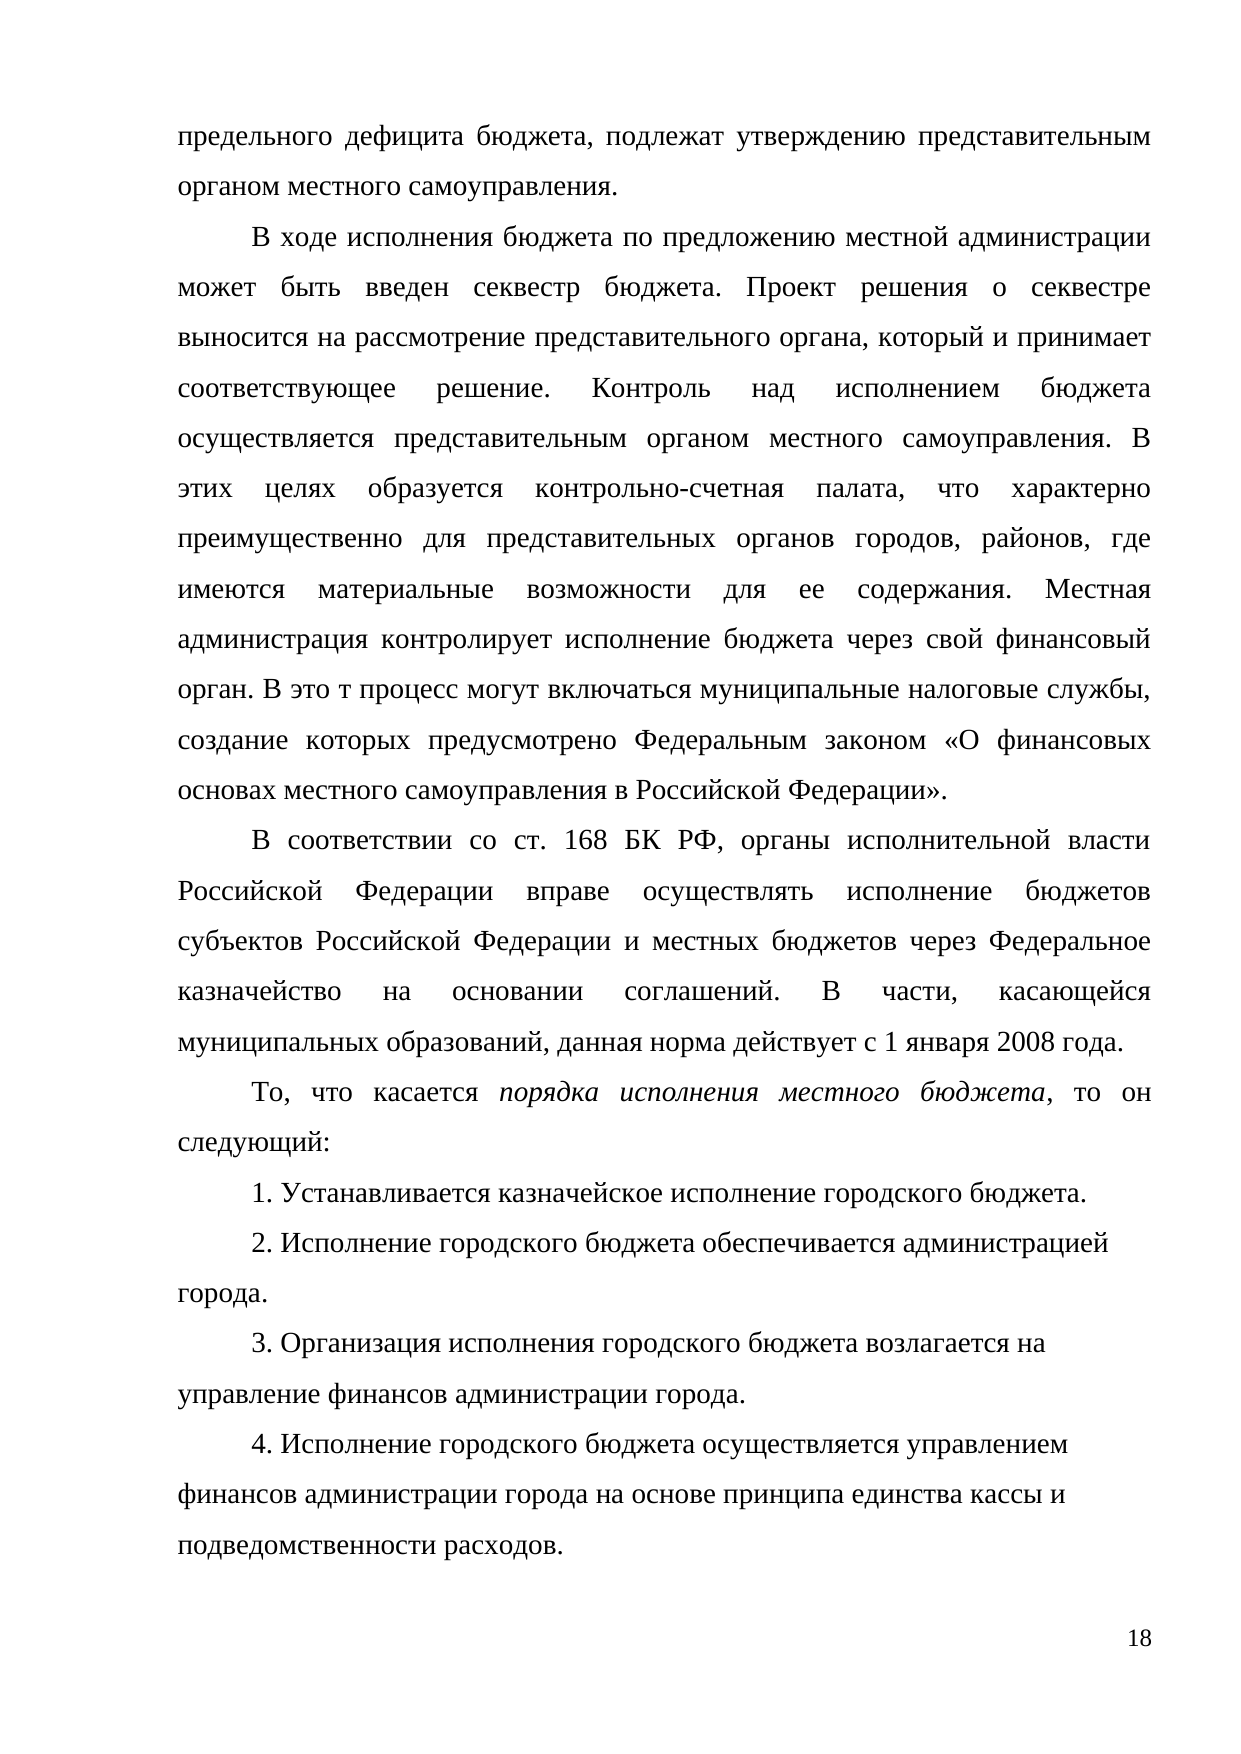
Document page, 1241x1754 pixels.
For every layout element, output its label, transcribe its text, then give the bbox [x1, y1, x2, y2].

text 4. Исполнение городского бюджета осуществляется управлением финансов администрации города на основе принципа единства кассы и подведомственности расходов. [177, 1426, 1152, 1560]
text 3. Организация исполнения городского бюджета возлагается на управление финансов администрации города. [177, 1326, 1152, 1409]
text В соответствии со ст. 168 БК РФ, органы исполнительной власти Российской Федерации вправе осуществлять исполнение бюджетов субъектов Российской Федерации и местных бюджетов через Федеральное казначейство на основании соглашений. В части, касающейся муниципальных образований, данная норма действует с 1 января 2008 года. [177, 822, 1152, 1057]
text То, что касается порядка исполнения местного бюджета, то он следующий: [177, 1074, 1152, 1158]
text 1. Устанавливается казначейское исполнение городского бюджета. [177, 1175, 1152, 1208]
text 2. Исполнение городского бюджета обеспечивается администрацией города. [177, 1225, 1152, 1309]
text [177, 118, 1152, 202]
text В ходе исполнения бюджета по предложению местной администрации может быть введен секвестр бюджета. Проект решения о секвестре выносится на рассмотрение представительного органа, который и принимает соответствующее решение. Контроль над исполнением бюджета осуществляется представительным органом местного самоуправления. В этих целях образуется контрольно-счетная палата, что характерно преимущественно для представительных органов городов, районов, где имеются материальные возможности для ее содержания. Местная администрация контролирует исполнение бюджета через свой финансовый орган. В это т процесс могут включаться муниципальные налоговые службы, создание которых предусмотрено Федеральным законом «О финансовых основах местного самоуправления в Российской Федерации». [177, 219, 1152, 806]
